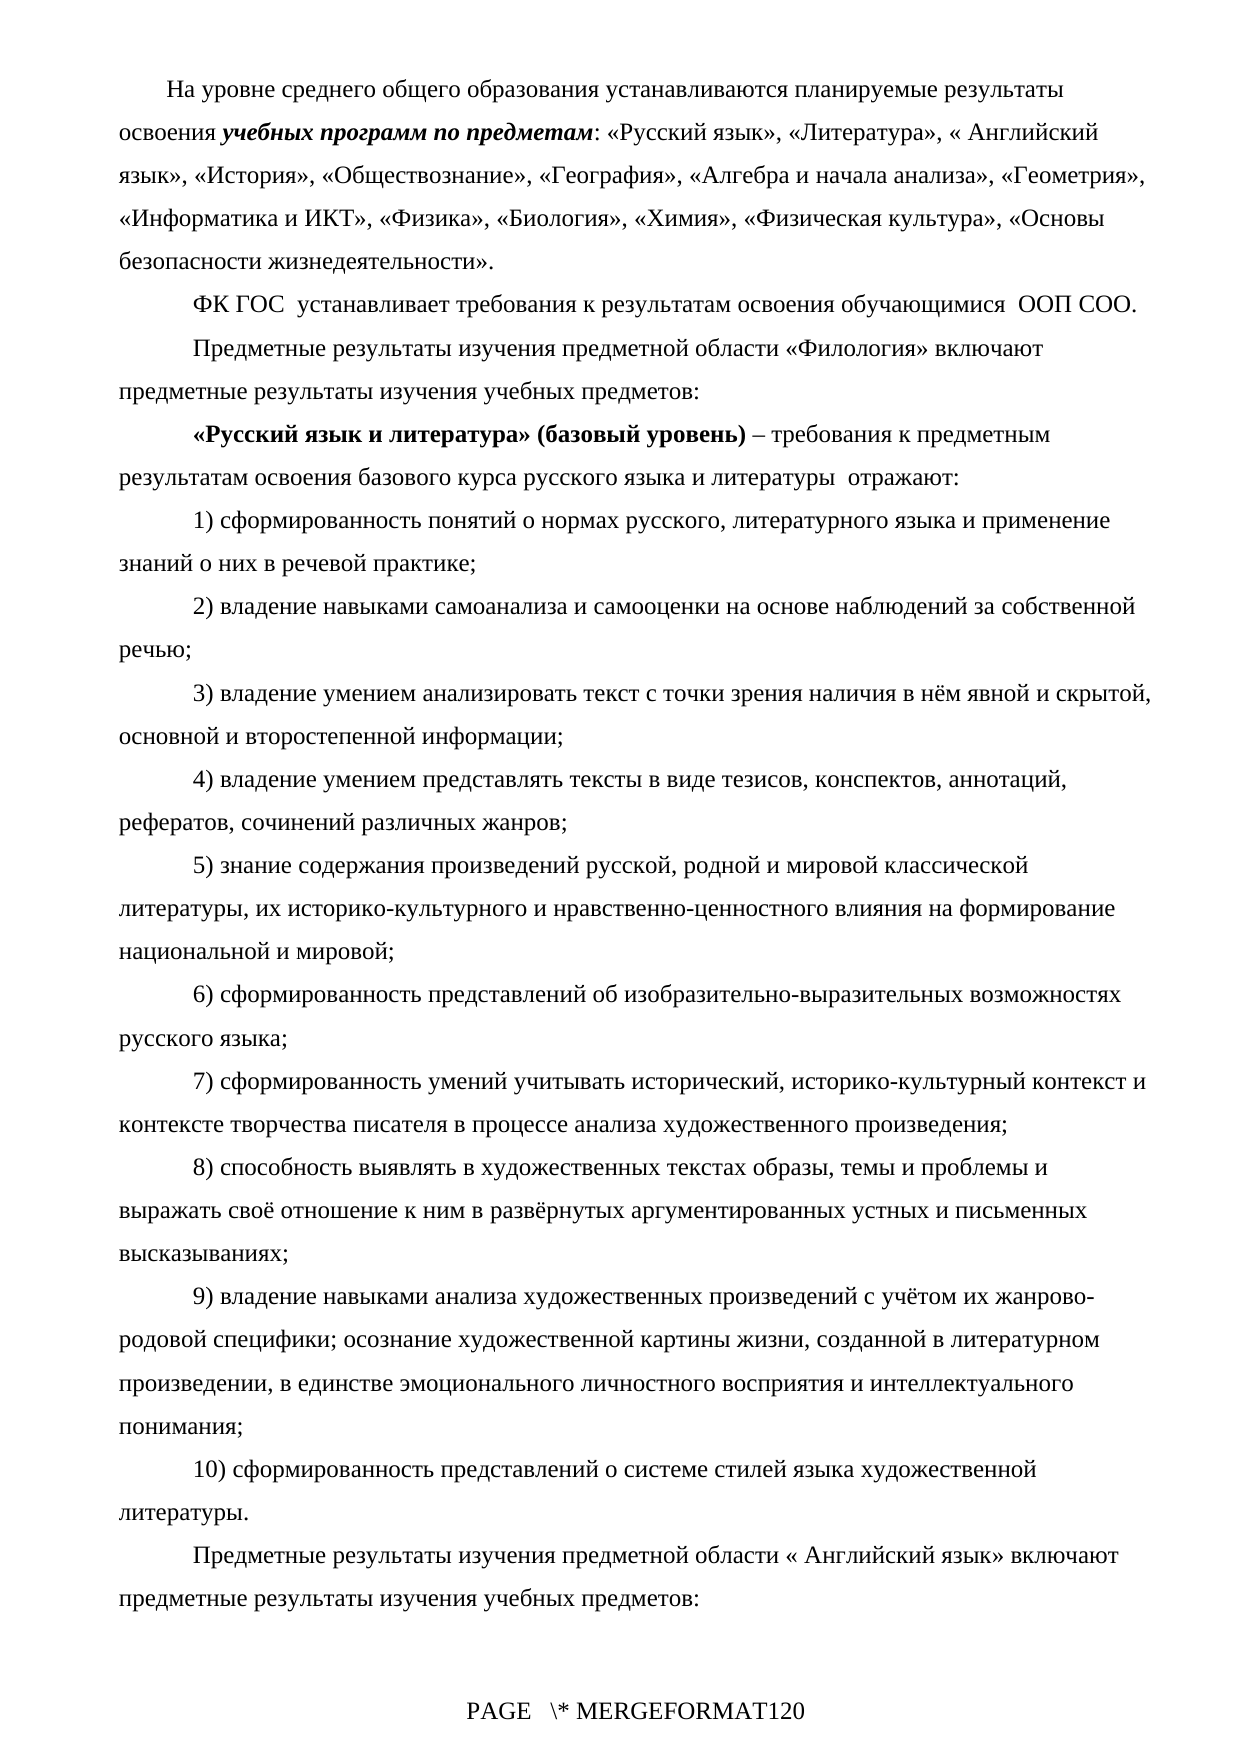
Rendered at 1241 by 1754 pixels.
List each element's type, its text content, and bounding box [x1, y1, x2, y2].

text 5) знание содержания произведений русской, родной и мировой классической литературы, их историко-культурного и нравственно-ценностного влияния на формирование национальной и мировой; [119, 850, 1153, 965]
text На уровне среднего общего образования устанавливаются планируемые результаты освоения учебных программ по предметам: «Русский язык», «Литература», « Английский язык», «История», «Обществознание», «География», «Алгебра и начала анализа», «Геометрия», «Информатика и ИКТ», «Физика», «Биология», «Химия», «Физическая культура», «Основы безопасности жизнедеятельности». [119, 74, 1153, 275]
text 3) владение умением анализировать текст с точки зрения наличия в нём явной и скрытой, основной и второстепенной информации; [119, 678, 1153, 749]
text 4) владение умением представлять тексты в виде тезисов, конспектов, аннотаций, рефератов, сочинений различных жанров; [119, 764, 1153, 836]
text Предметные результаты изучения предметной области « Английский язык» включают предметные результаты изучения учебных предметов: [119, 1540, 1153, 1612]
text 2) владение навыками самоанализа и самооценки на основе наблюдений за собственной речью; [119, 591, 1153, 663]
text «Русский язык и литература» (базовый уровень) – требования к предметным результатам освоения базового курса русского языка и литературы отражают: [119, 419, 1153, 491]
text 6) сформированность представлений об изобразительно-выразительных возможностях русского языка; [119, 979, 1153, 1051]
text Предметные результаты изучения предметной области «Филология» включают предметные результаты изучения учебных предметов: [119, 333, 1153, 404]
text 8) способность выявлять в художественных текстах образы, темы и проблемы и выражать своё отношение к ним в развёрнутых аргументированных устных и письменных высказываниях; [119, 1152, 1153, 1267]
text 1) сформированность понятий о нормах русского, литературного языка и применение знаний о них в речевой практике; [119, 505, 1153, 577]
text ФК ГОС устанавливает требования к результатам освоения обучающимися ООП СОО. [119, 289, 1153, 318]
text 10) сформированность представлений о системе стилей языка художественной литературы. [119, 1454, 1153, 1526]
text 9) владение навыками анализа художественных произведений с учётом их жанрово-родовой специфики; осознание художественной картины жизни, созданной в литературном произведении, в единстве эмоционального личностного восприятия и интеллектуального понимания; [119, 1281, 1153, 1439]
text 7) сформированность умений учитывать исторический, историко-культурный контекст и контексте творчества писателя в процессе анализа художественного произведения; [119, 1066, 1153, 1138]
